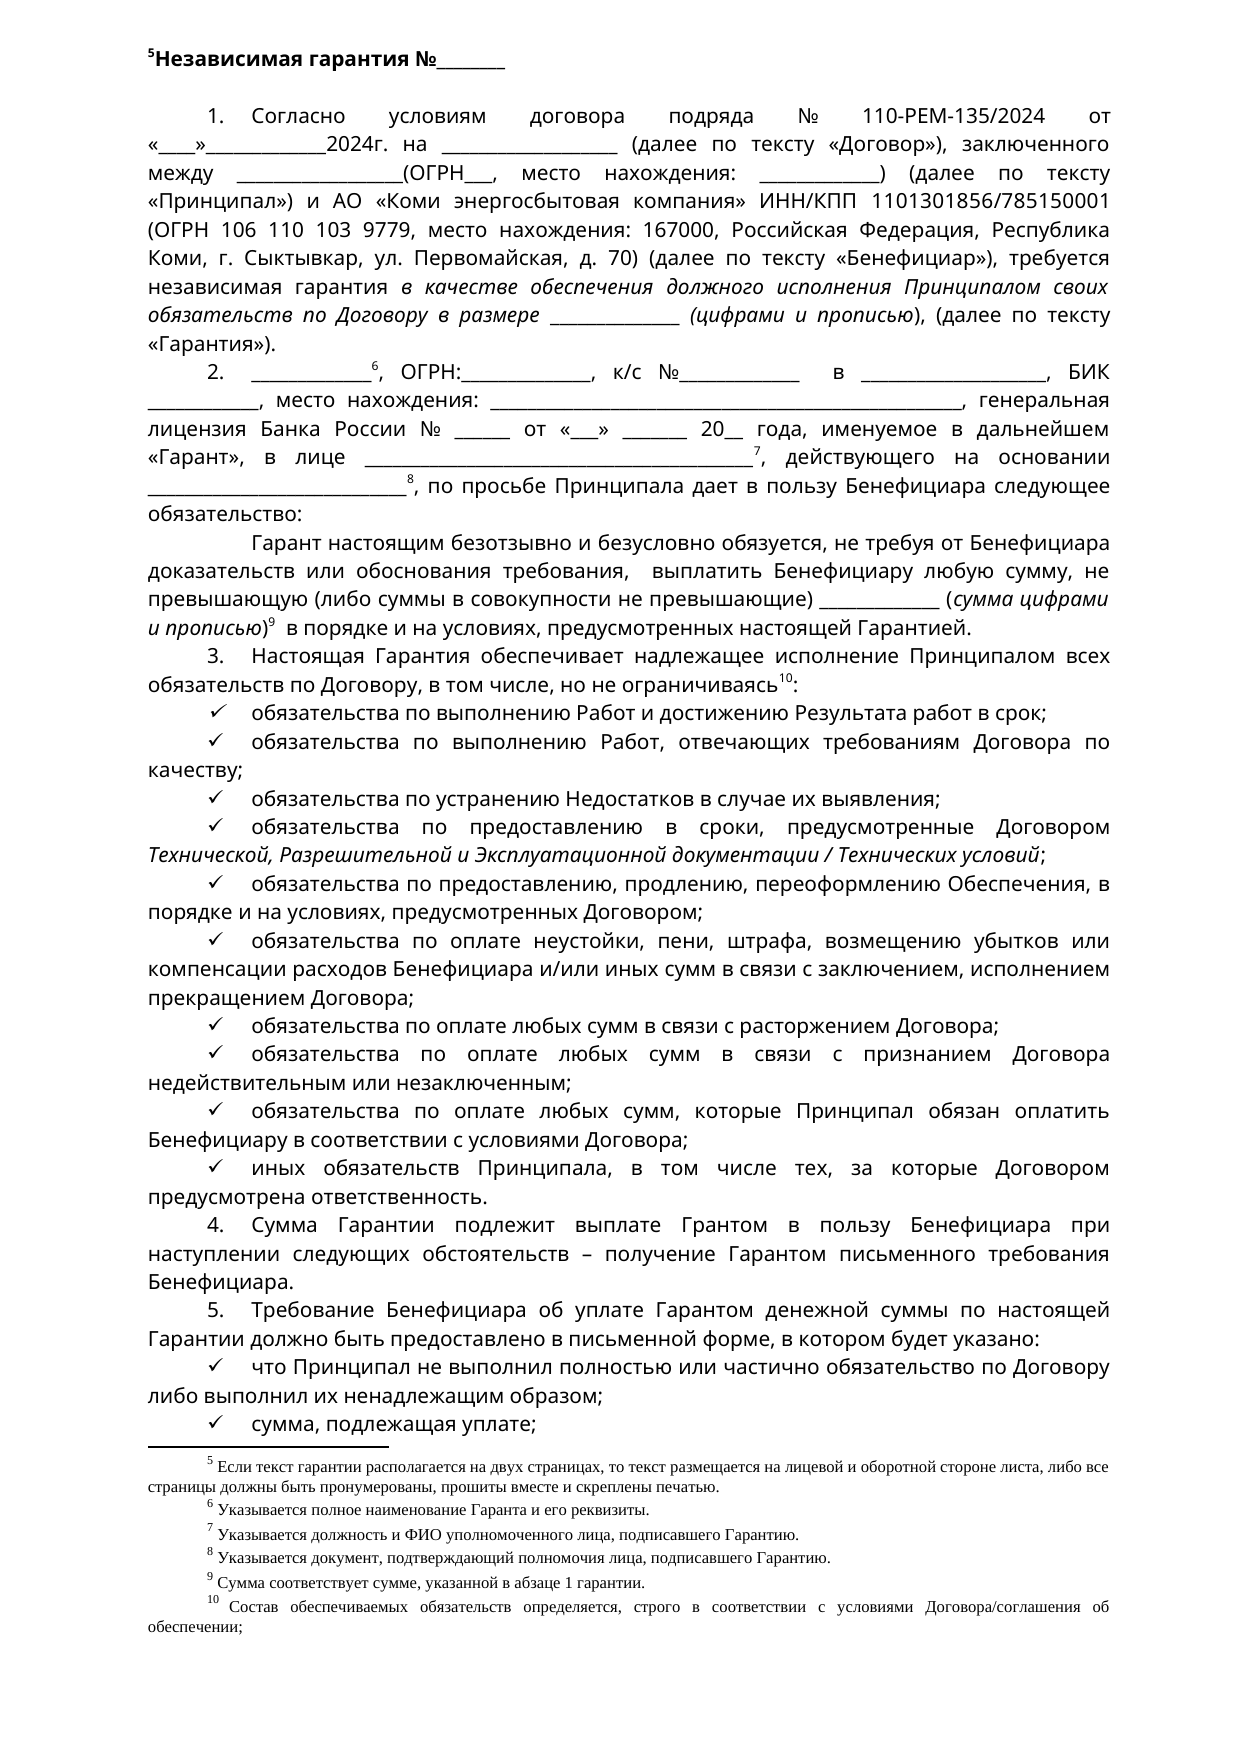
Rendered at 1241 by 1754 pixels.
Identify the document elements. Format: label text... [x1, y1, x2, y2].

list обязательства по оплате любых сумм в связи с расторжением Договора; [148, 1011, 1111, 1039]
list обязательства по оплате любых сумм, которые Принципал обязан оплатить Бенефициару в соответствии с условиями Договора; [148, 1096, 1111, 1153]
list сумма, подлежащая уплате; [148, 1409, 1111, 1438]
list обязательства по предоставлению в сроки, предусмотренные Договором Технической, Разрешительной и Эксплуатационной документации / Технических условий; [148, 812, 1111, 869]
list обязательства по устранению Недостатков в случае их выявления; [148, 784, 1111, 812]
list обязательства по оплате любых сумм в связи с признанием Договора недействительным или незаключенным; [148, 1039, 1111, 1096]
list иных обязательств Принципала, в том числе тех, за которые Договором предусмотрена ответственность. [148, 1153, 1111, 1210]
list Требование Бенефициара об уплате Гарантом денежной суммы по настоящей Гарантии должно быть предоставлено в письменной форме, в котором будет указано: [148, 1296, 1111, 1352]
list что Принципал не выполнил полностью или частично обязательство по Договору либо выполнил их ненадлежащим образом; [148, 1352, 1111, 1409]
list обязательства по выполнению Работ, отвечающих требованиям Договора по качеству; [148, 727, 1111, 784]
list Сумма Гарантии подлежит выплате Грантом в пользу Бенефициара при наступлении следующих обстоятельств – получение Гарантом письменного требования Бенефициара. [148, 1210, 1111, 1296]
list обязательства по предоставлению, продлению, переоформлению Обеспечения, в порядке и на условиях, предусмотренных Договором; [148, 869, 1111, 926]
list обязательства по оплате неустойки, пени, штрафа, возмещению убытков или компенсации расходов Бенефициара и/или иных сумм в связи с заключением, исполнением прекращением Договора; [148, 926, 1111, 1011]
list Настоящая Гарантия обеспечивает надлежащее исполнение Принципалом всех обязательств по Договору, в том числе, но не ограничиваясь: [148, 641, 1111, 698]
list _____________, ОГРН:______________, к/с №_____________ в ____________________, БИК ____________, место нахождения: ___________________________________________________, генеральная лицензия Банка России № ______ от «___» _______ 20__ года, именуемое в дальнейшем «Гарант», в лице __________________________________________, действующего на основании ____________________________, по просьбе Принципала дает в пользу Бенефициара следующее обязательство: [148, 357, 1111, 528]
list Согласно условиям договора подряда № 110-РЕМ-135/2024 от «____»_____________2024г. на ___________________ (далее по тексту «Договор»), заключенного между __________________(ОГРН___, место нахождения: _____________) (далее по тексту «Принципал») и АО «Коми энергосбытовая компания» ИНН/КПП 1101301856/785150001 (ОГРН 106 110 103 9779, место нахождения: 167000, Российская Федерация, Республика Коми, г. Сыктывкар, ул. Первомайская, д. 70) (далее по тексту «Бенефициар»), требуется независимая гарантия в качестве обеспечения должного исполнения Принципалом своих обязательств по Договору в размере ______________ (цифрами и прописью), (далее по тексту «Гарантия»). [148, 101, 1111, 357]
text Гарант настоящим безотзывно и безусловно обязуется, не требуя от Бенефициара доказательств или обоснования требования, выплатить Бенефициару любую сумму, не превышающую (либо суммы в совокупности не превышающие) _____________ (сумма цифрами и прописью) в порядке и на условиях, предусмотренных настоящей Гарантией. [148, 528, 1111, 641]
text Независимая гарантия №________ [148, 44, 1111, 73]
list обязательства по выполнению Работ и достижению Результата работ в срок; [148, 698, 1111, 727]
